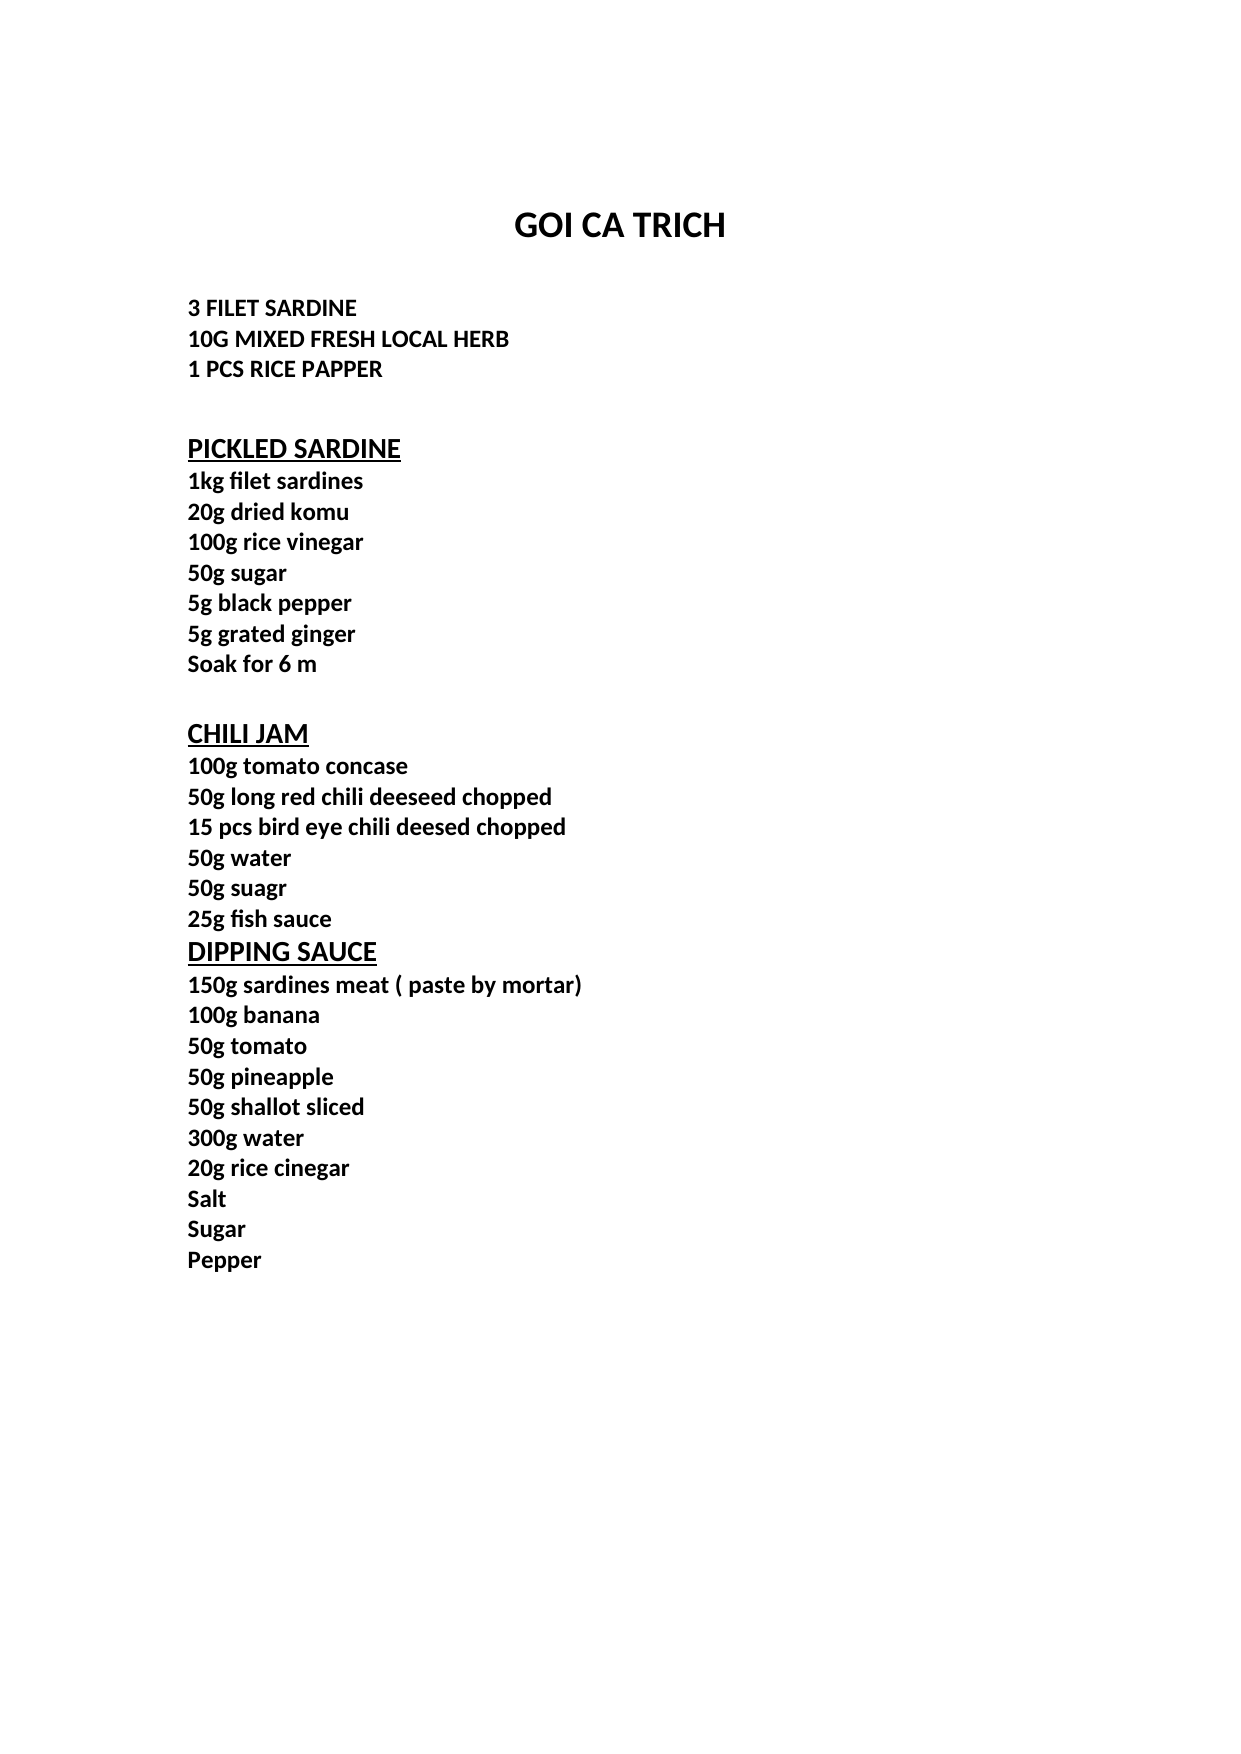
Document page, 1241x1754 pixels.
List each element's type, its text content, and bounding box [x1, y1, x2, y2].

text 20g rice cinegar [187, 1152, 1053, 1183]
text 100g tomato concase [187, 750, 1053, 781]
text Pepper [187, 1244, 1053, 1274]
text DIPPING SAUCE [187, 933, 1053, 969]
text 5g grated ginger [187, 618, 1053, 649]
text 100g rice vinegar [187, 527, 1053, 557]
text Soak for 6 m [187, 649, 1053, 679]
text 25g fish sauce [187, 903, 1053, 933]
text CHILI JAM [187, 715, 1053, 750]
text 100g banana [187, 1000, 1053, 1030]
text 1 PCS RICE PAPPER [187, 353, 1053, 384]
text 10G MIXED FRESH LOCAL HERB [187, 323, 1053, 353]
text 300g water [187, 1122, 1053, 1152]
text 5g black pepper [187, 588, 1053, 618]
text Salt [187, 1183, 1053, 1213]
text 15 pcs bird eye chili deesed chopped [187, 811, 1053, 842]
text 20g dried komu [187, 496, 1053, 527]
text 50g sugar [187, 557, 1053, 588]
text GOI CA TRICH [187, 201, 1053, 247]
text 50g long red chili deeseed chopped [187, 781, 1053, 811]
text 50g suagr [187, 872, 1053, 903]
text 50g pineapple [187, 1061, 1053, 1091]
text 3 FILET SARDINE [187, 292, 1053, 323]
text 50g tomato [187, 1030, 1053, 1061]
text 1kg filet sardines [187, 466, 1053, 496]
text PICKLED SARDINE [187, 430, 1053, 466]
text Sugar [187, 1213, 1053, 1244]
text 150g sardines meat ( paste by mortar) [187, 969, 1053, 1000]
text 50g shallot sliced [187, 1091, 1053, 1122]
text 50g water [187, 842, 1053, 872]
